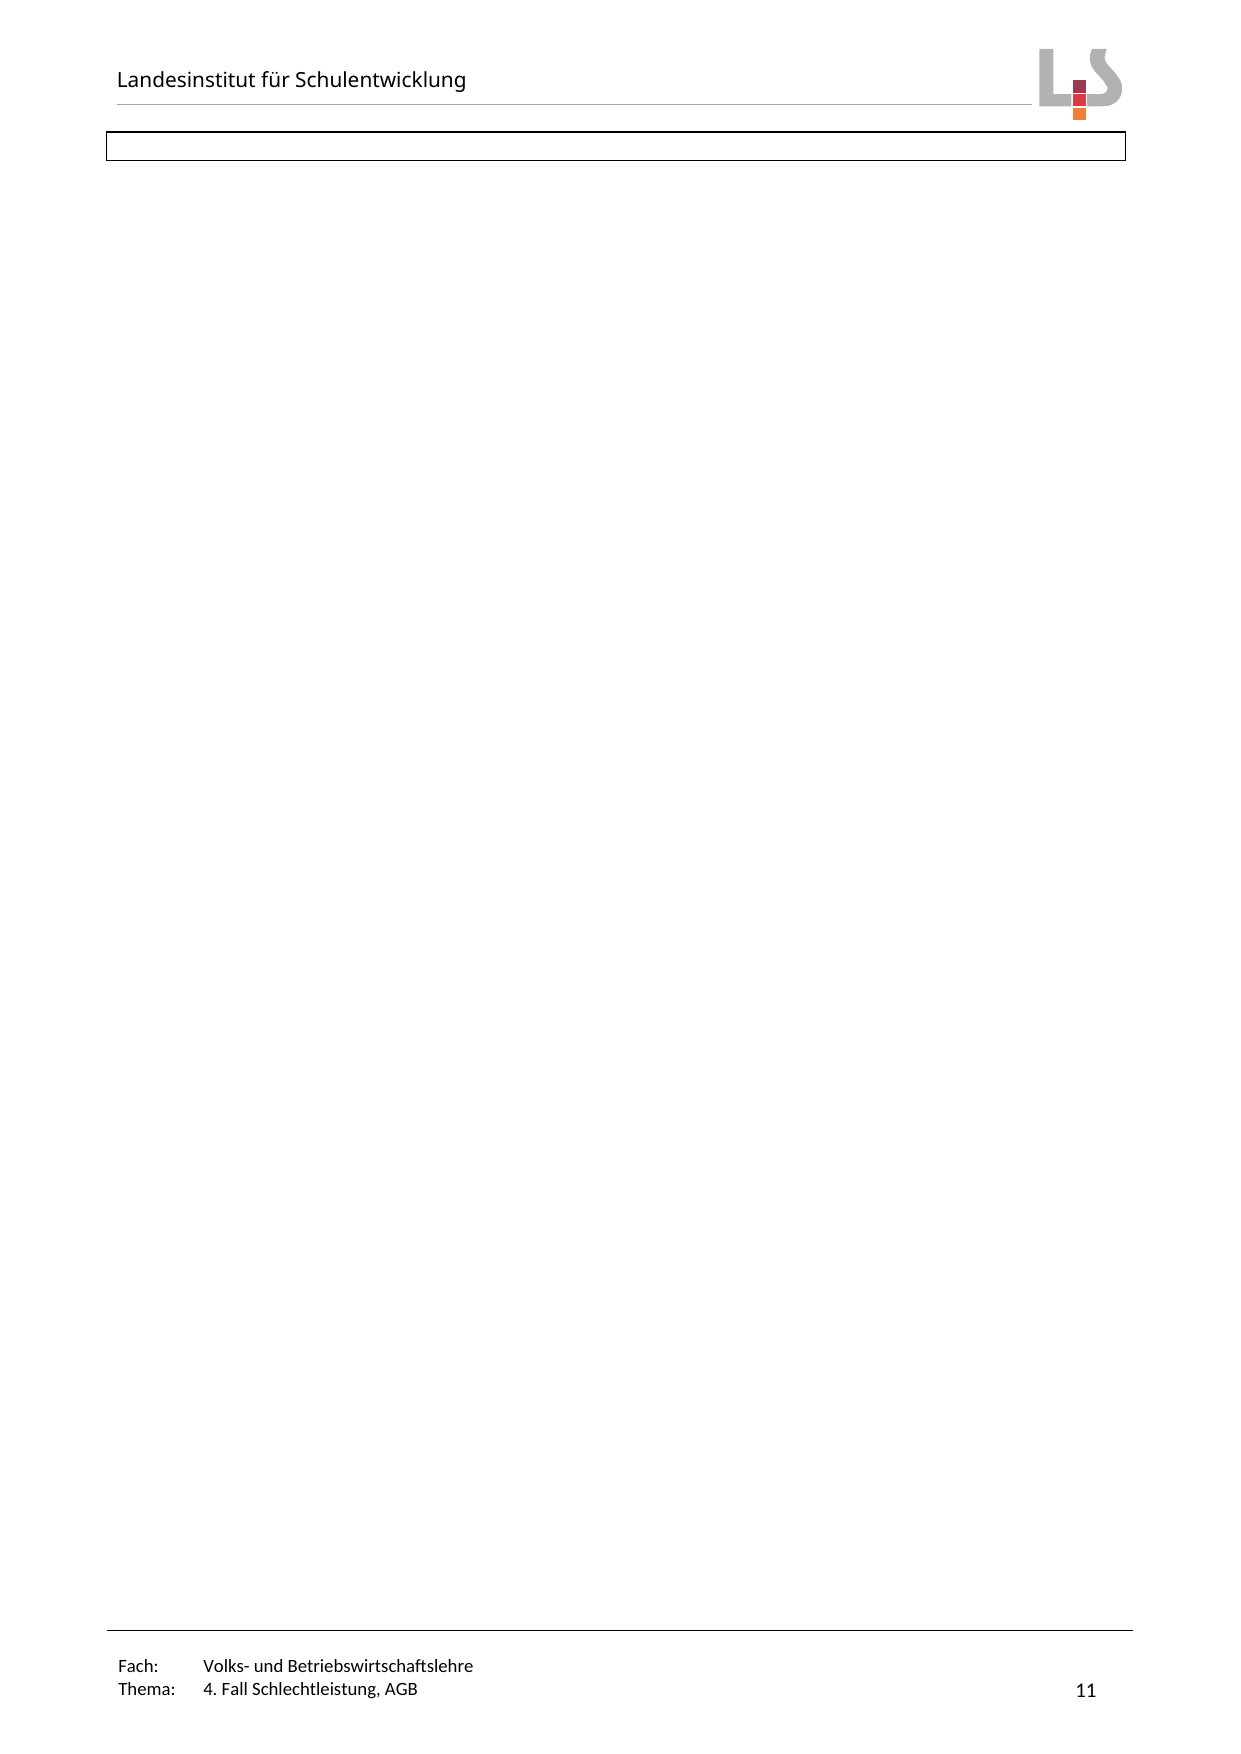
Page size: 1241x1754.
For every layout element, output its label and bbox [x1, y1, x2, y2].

table_header [107, 133, 1125, 160]
